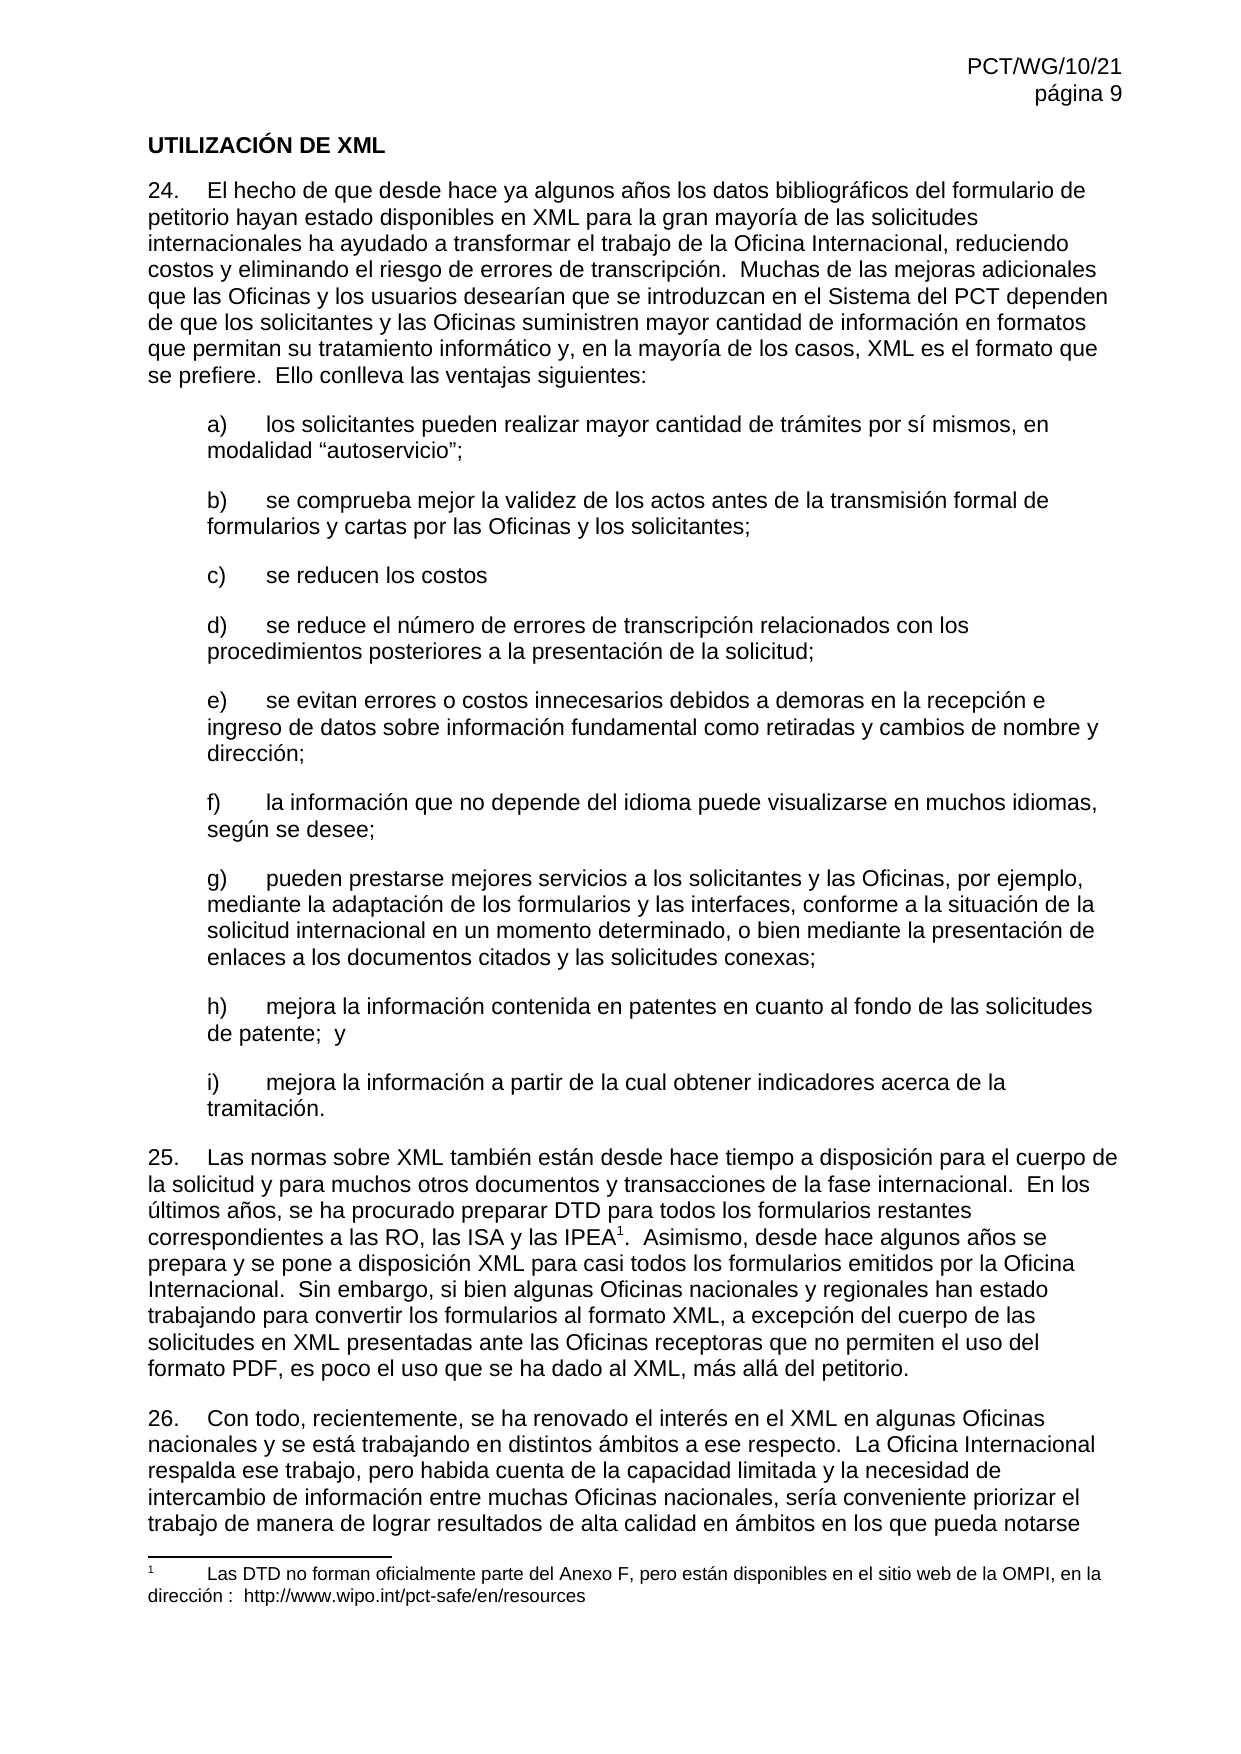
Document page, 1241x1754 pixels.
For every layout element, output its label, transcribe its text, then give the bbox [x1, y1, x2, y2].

list se reduce el número de errores de transcripción relacionados con los procedimientos posteriores a la presentación de la solicitud; [207, 612, 1122, 664]
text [148, 1404, 1122, 1536]
list se evitan errores o costos innecesarios debidos a demoras en la recepción e ingreso de datos sobre información fundamental como retiradas y cambios de nombre y dirección; [207, 687, 1122, 766]
list la información que no depende del idioma puede visualizarse en muchos idiomas, según se desee; [207, 789, 1122, 842]
list pueden prestarse mejores servicios a los solicitantes y las Oficinas, por ejemplo, mediante la adaptación de los formularios y las interfaces, conforme a la situación de la solicitud internacional en un momento determinado, o bien mediante la presentación de enlaces a los documentos citados y las solicitudes conexas; [207, 865, 1122, 970]
list los solicitantes pueden realizar mayor cantidad de trámites por sí mismos, en modalidad “autoservicio”; [207, 411, 1122, 464]
subtitle UTILIZACIÓN DE XML [148, 132, 1122, 158]
list mejora la información contenida en patentes en cuanto al fondo de las solicitudes de patente; y [207, 993, 1122, 1046]
list se reducen los costos [207, 562, 1122, 589]
list mejora la información a partir de la cual obtener indicadores acerca de la tramitación. [207, 1069, 1122, 1121]
text El hecho de que desde hace ya algunos años los datos bibliográficos del formulario de petitorio hayan estado disponibles en XML para la gran mayoría de las solicitudes internacionales ha ayudado a transformar el trabajo de la Oficina Internacional, reduciendo costos y eliminando el riesgo de errores de transcripción. Muchas de las mejoras adicionales que las Oficinas y los usuarios desearían que se introduzcan en el Sistema del PCT dependen de que los solicitantes y las Oficinas suministren mayor cantidad de información en formatos que permitan su tratamiento informático y, en la mayoría de los casos, XML es el formato que se prefiere. Ello conlleva las ventajas siguientes: [148, 177, 1122, 388]
list se comprueba mejor la validez de los actos antes de la transmisión formal de formularios y cartas por las Oficinas y los solicitantes; [207, 487, 1122, 539]
text Las normas sobre XML también están desde hace tiempo a disposición para el cuerpo de la solicitud y para muchos otros documentos y transacciones de la fase internacional. En los últimos años, se ha procurado preparar DTD para todos los formularios restantes correspondientes a las RO, las ISA y las IPEA. Asimismo, desde hace algunos años se prepara y se pone a disposición XML para casi todos los formularios emitidos por la Oficina Internacional. Sin embargo, si bien algunas Oficinas nacionales y regionales han estado trabajando para convertir los formularios al formato XML, a excepción del cuerpo de las solicitudes en XML presentadas ante las Oficinas receptoras que no permiten el uso del formato PDF, es poco el uso que se ha dado al XML, más allá del petitorio. [148, 1144, 1122, 1382]
